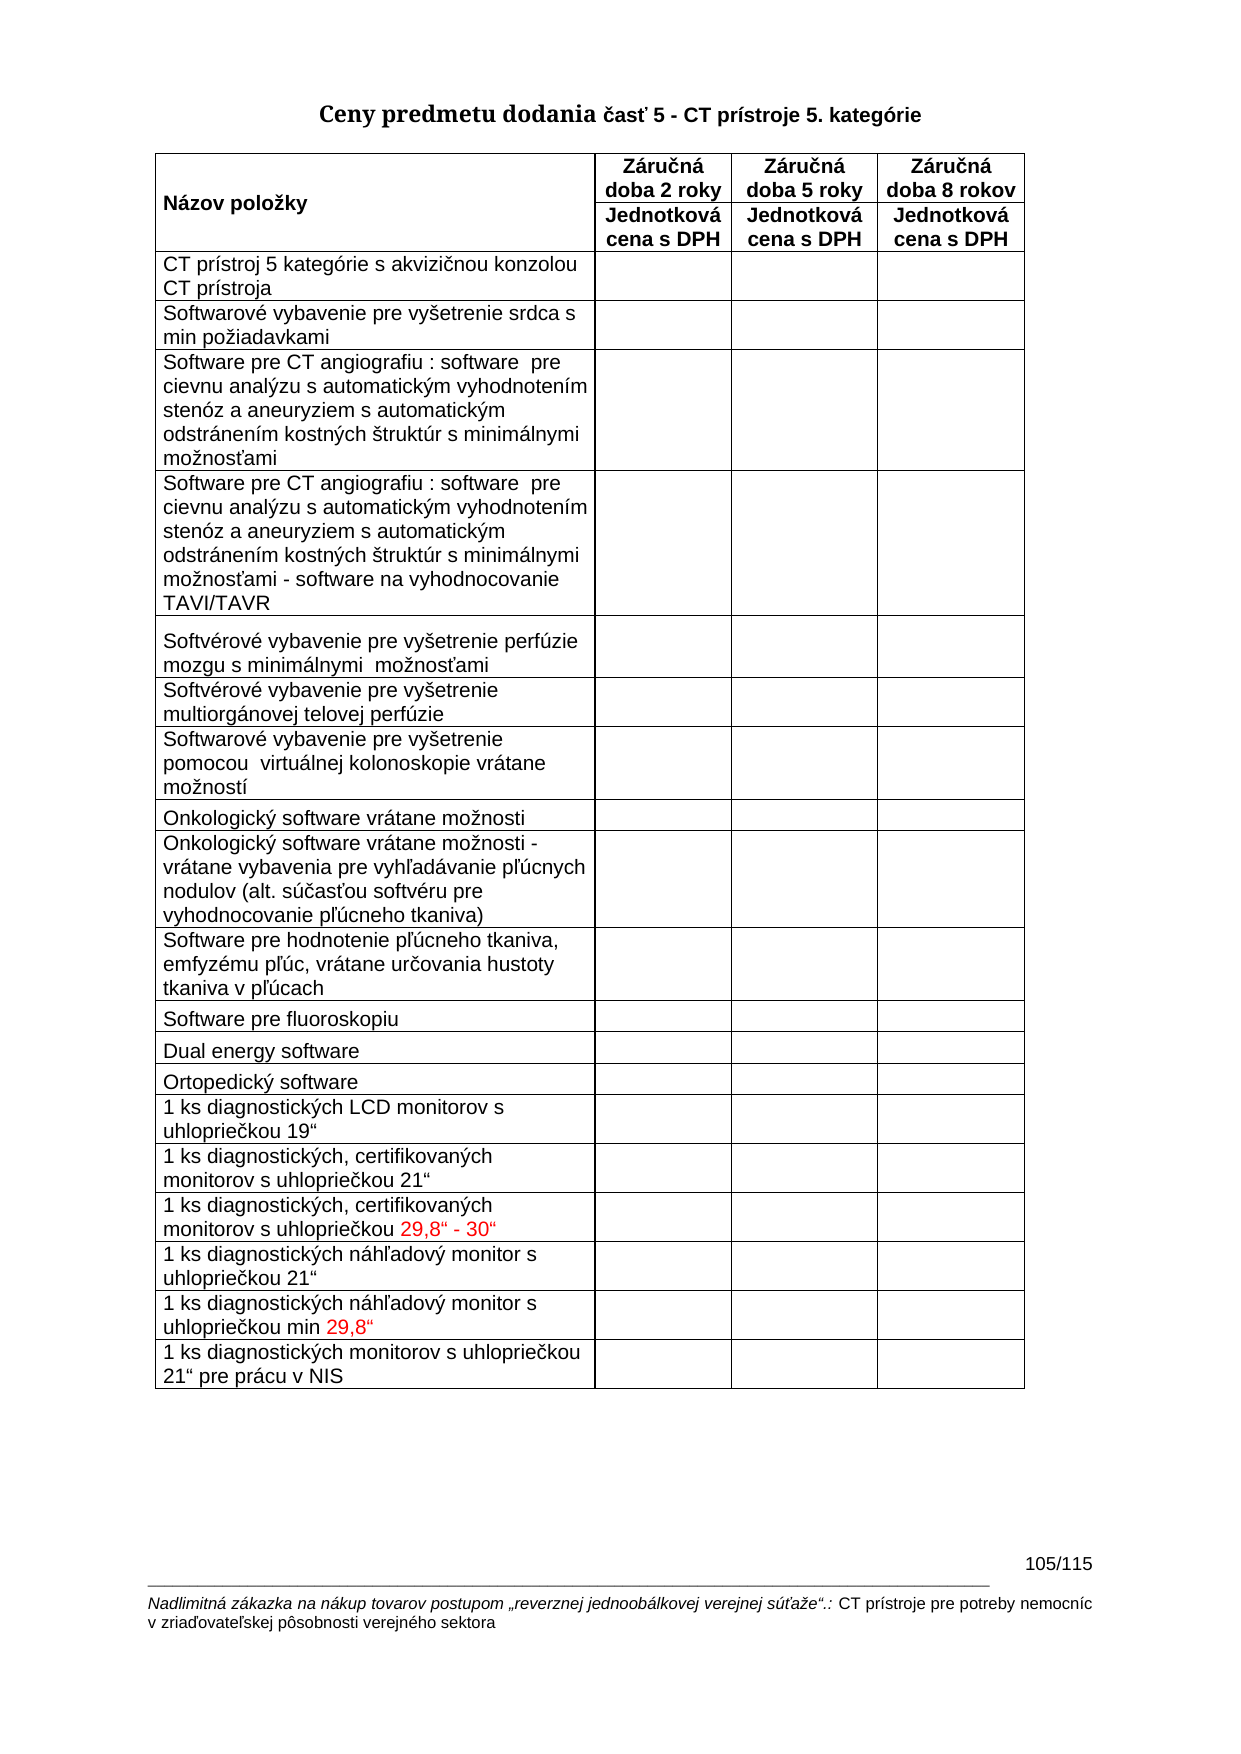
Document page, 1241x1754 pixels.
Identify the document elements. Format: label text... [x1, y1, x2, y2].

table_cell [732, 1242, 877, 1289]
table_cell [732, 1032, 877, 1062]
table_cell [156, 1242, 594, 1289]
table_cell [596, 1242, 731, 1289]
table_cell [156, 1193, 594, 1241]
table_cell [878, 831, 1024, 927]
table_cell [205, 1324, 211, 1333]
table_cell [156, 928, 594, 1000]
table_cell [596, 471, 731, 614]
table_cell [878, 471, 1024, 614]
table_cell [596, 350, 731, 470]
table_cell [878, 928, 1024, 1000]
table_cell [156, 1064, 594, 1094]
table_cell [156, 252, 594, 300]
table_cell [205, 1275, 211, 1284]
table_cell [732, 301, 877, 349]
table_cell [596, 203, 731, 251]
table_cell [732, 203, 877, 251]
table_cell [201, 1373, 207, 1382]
text Ceny predmetu dodania časť 5 - CT prístroje 5. kategórie [148, 98, 1092, 129]
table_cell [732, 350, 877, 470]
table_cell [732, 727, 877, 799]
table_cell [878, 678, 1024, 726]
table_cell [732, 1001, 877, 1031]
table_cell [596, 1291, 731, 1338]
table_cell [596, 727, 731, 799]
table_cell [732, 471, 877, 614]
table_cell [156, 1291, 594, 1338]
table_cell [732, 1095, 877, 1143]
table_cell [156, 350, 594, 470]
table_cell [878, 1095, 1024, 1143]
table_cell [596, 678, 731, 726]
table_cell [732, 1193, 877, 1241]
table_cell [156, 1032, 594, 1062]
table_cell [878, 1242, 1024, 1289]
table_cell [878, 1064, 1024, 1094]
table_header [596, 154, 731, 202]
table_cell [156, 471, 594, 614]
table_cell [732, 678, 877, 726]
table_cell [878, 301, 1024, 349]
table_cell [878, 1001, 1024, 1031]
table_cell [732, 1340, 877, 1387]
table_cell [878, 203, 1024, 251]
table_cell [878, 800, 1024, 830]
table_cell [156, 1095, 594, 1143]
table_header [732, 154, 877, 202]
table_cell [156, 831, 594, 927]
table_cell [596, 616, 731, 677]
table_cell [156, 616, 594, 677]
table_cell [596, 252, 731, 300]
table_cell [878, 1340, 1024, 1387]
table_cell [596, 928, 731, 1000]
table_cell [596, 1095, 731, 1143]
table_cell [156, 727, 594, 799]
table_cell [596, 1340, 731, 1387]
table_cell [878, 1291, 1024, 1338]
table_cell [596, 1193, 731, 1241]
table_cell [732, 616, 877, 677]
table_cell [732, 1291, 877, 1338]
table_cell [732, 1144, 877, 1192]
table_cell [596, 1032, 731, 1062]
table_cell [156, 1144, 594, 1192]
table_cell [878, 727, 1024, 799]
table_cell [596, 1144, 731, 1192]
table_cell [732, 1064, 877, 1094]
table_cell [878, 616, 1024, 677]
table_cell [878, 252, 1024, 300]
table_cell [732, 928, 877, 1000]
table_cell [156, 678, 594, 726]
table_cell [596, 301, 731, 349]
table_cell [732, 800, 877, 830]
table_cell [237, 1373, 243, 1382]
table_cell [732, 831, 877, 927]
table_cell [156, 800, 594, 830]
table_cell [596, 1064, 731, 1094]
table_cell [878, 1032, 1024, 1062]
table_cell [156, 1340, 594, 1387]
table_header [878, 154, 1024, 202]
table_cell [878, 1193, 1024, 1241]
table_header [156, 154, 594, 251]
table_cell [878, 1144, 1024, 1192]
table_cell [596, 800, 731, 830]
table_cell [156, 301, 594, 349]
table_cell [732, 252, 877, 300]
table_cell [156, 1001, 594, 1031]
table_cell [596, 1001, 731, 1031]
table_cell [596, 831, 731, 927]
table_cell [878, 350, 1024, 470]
